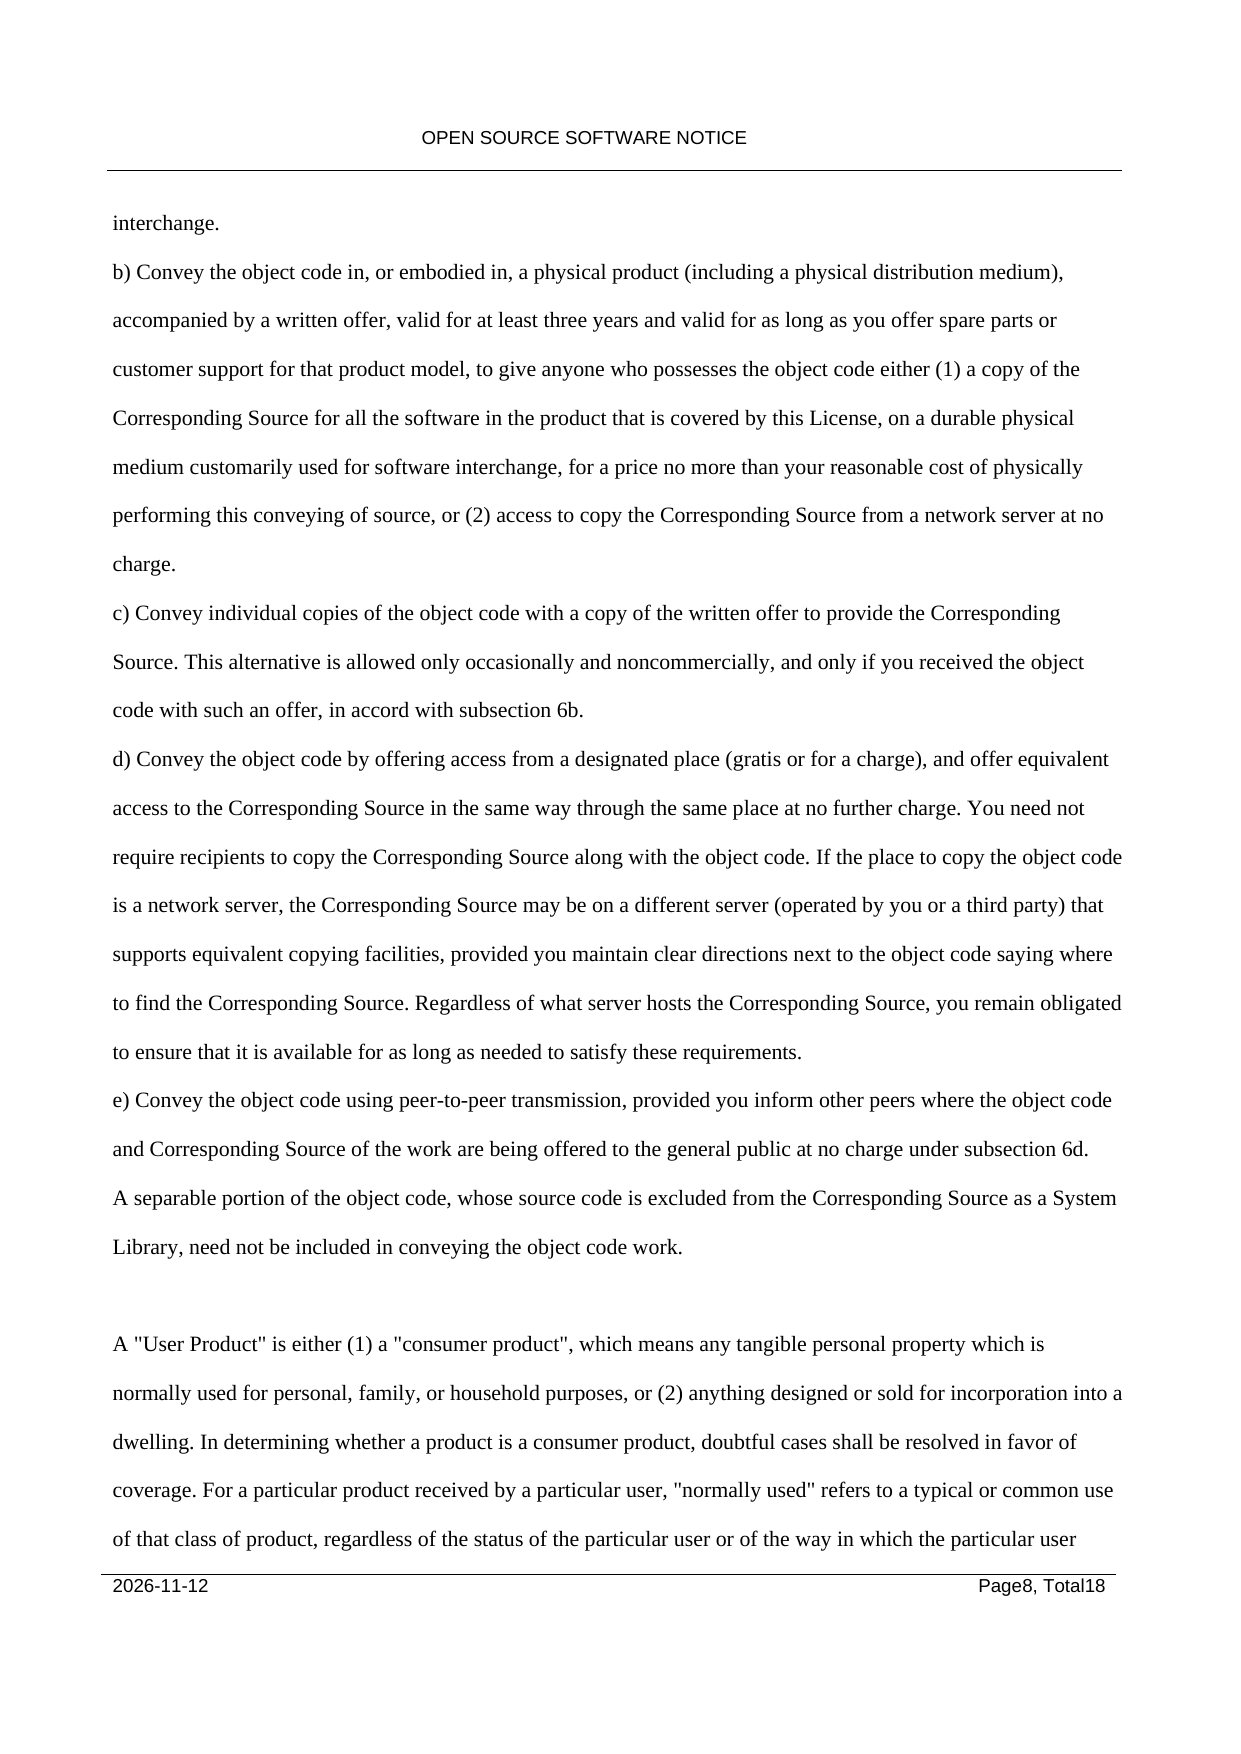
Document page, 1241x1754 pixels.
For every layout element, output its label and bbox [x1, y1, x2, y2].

text [112, 206, 1128, 1555]
